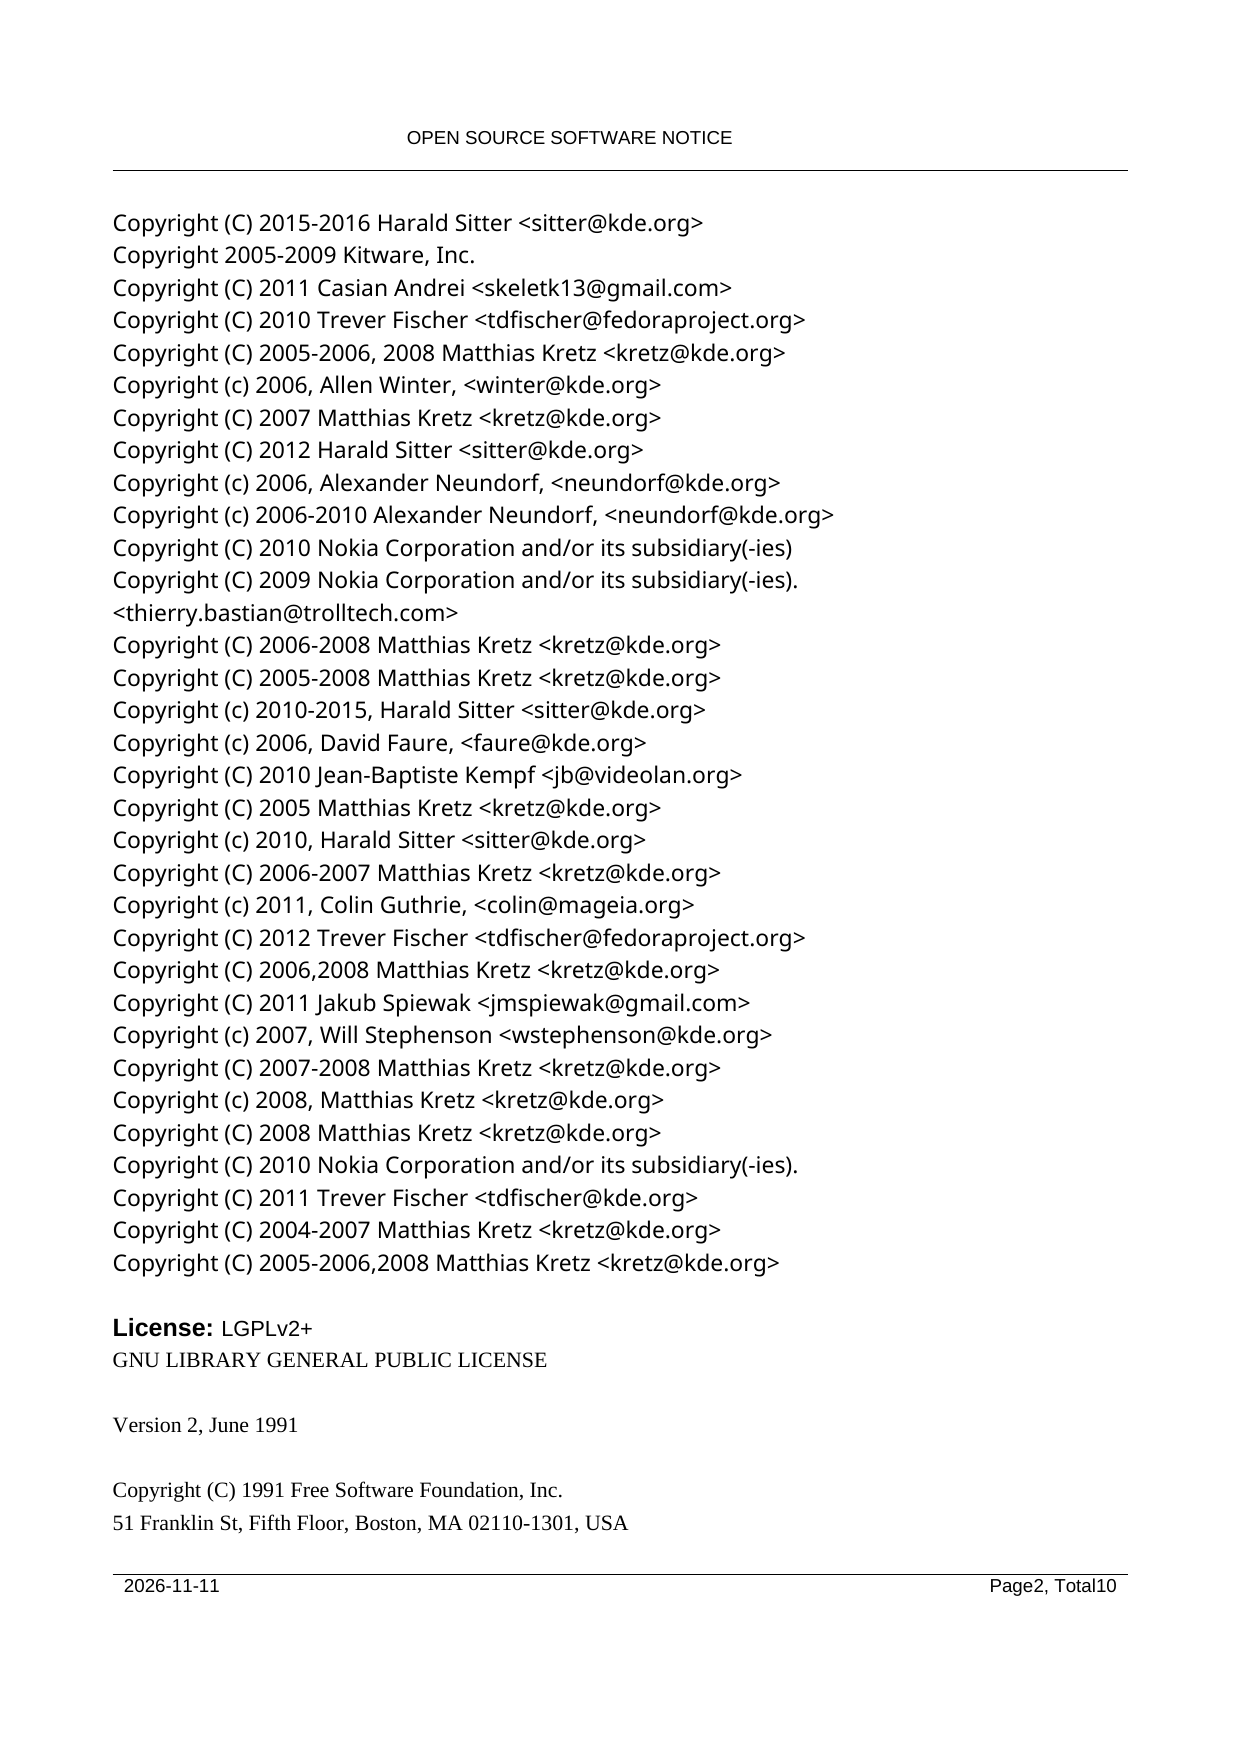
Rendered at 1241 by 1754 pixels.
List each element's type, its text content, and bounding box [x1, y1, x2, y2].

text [112, 206, 1128, 1311]
text License: LGPLv2+ [112, 1311, 1128, 1344]
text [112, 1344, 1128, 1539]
